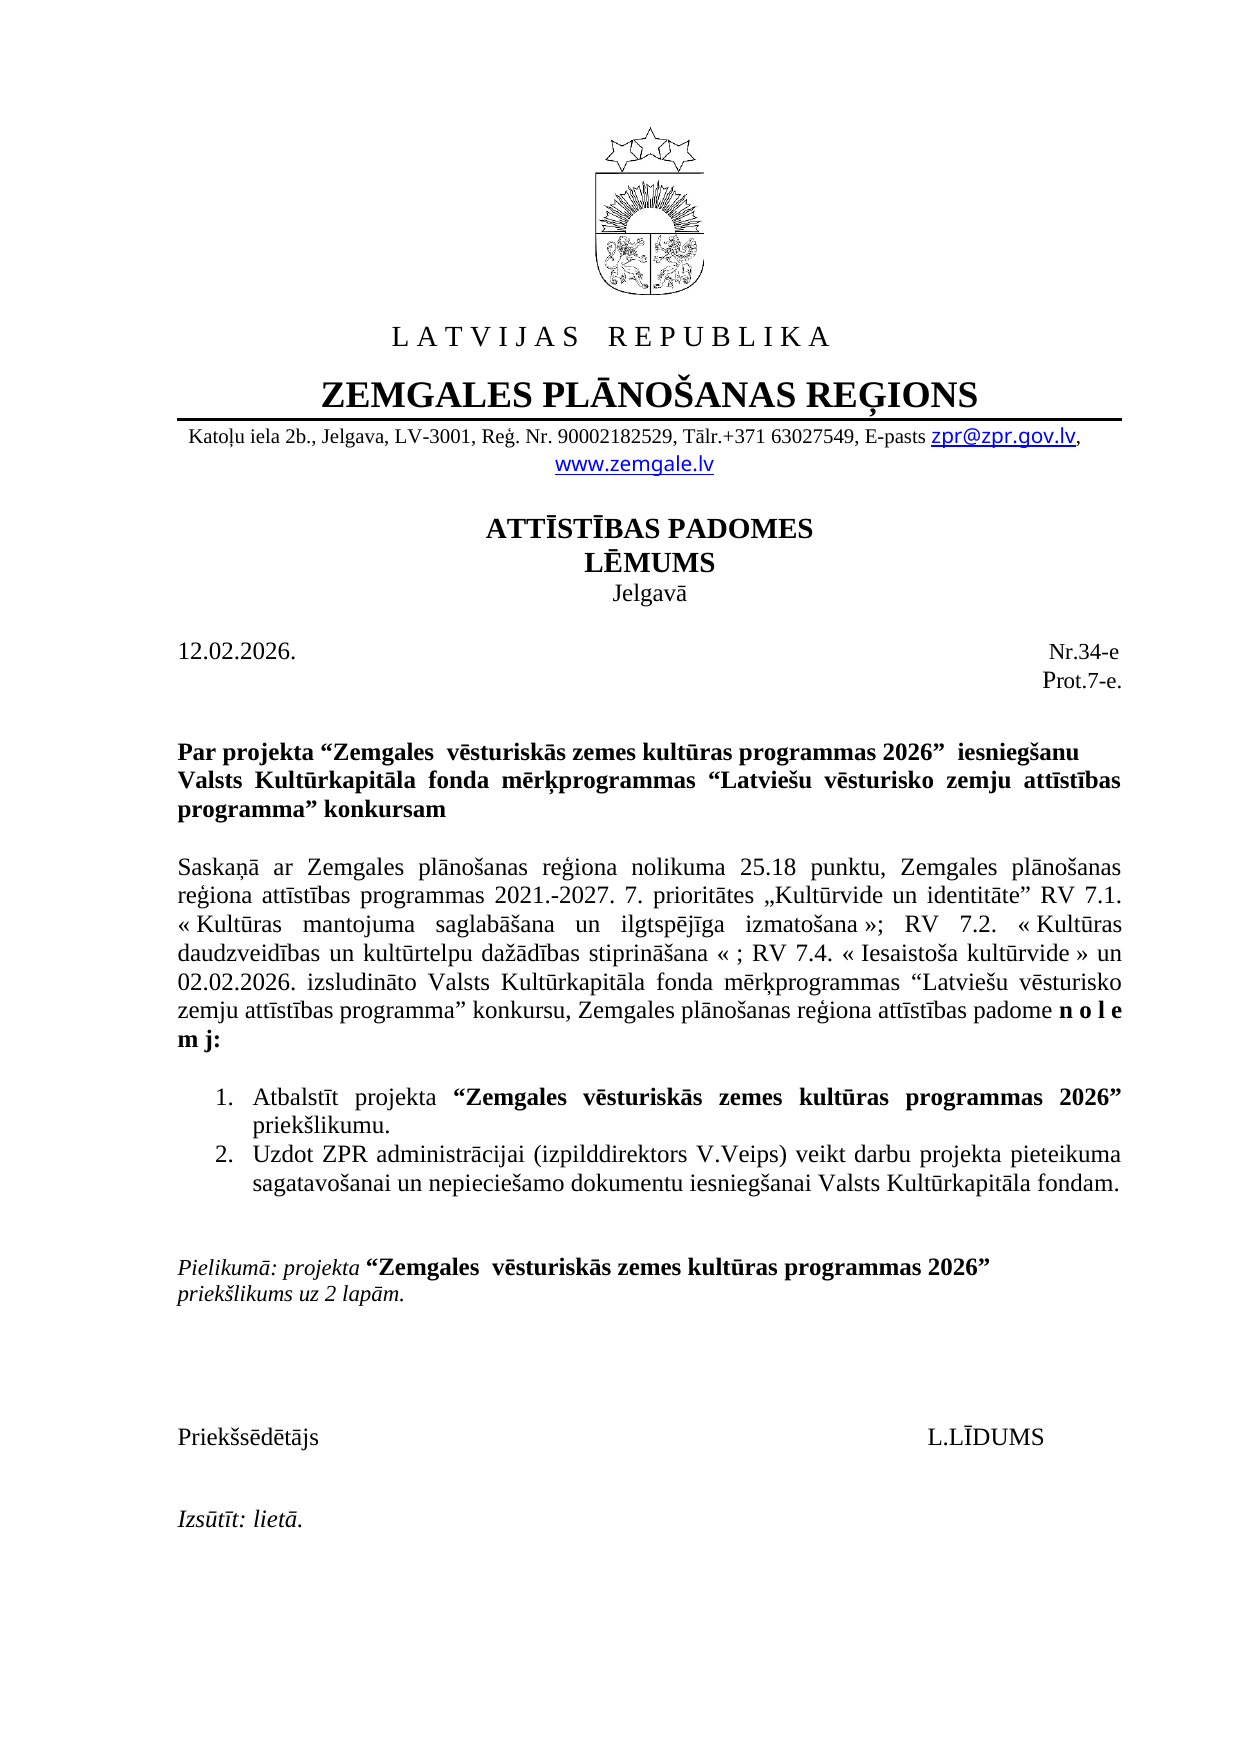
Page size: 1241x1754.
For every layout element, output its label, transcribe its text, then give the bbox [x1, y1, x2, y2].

text Valsts Kultūrkapitāla fonda mērķprogrammas “Latviešu vēsturisko zemju attīstības programma” konkursam [177, 765, 1122, 823]
text ATTĪSTĪBAS PADOMES [177, 511, 1122, 545]
text L A T V I J A S R E P U B L I K A [177, 319, 1044, 352]
text LĒMUMS [177, 545, 1122, 578]
list Uzdot ZPR administrācijai (izpilddirektors V.Veips) veikt darbu projekta pieteikuma sagatavošanai un nepieciešamo dokumentu iesniegšanai Valsts Kultūrkapitāla fondam. [215, 1139, 1122, 1197]
text Jelgavā [177, 578, 1122, 607]
text Prot.7-e. [177, 665, 1122, 693]
text 12.02.2026. Nr.34-e [177, 636, 1122, 665]
text ZEMGALES PLĀNOŠANAS REĢIONS [177, 373, 1122, 418]
text Saskaņā ar Zemgales plānošanas reģiona nolikuma 25.18 punktu, Zemgales plānošanas reģiona attīstības programmas 2021.-2027. 7. prioritātes „Kultūrvide un identitāte” RV 7.1. « Kultūras mantojuma saglabāšana un ilgtspējīga izmatošana »; RV 7.2. « Kultūras daudzveidības un kultūrtelpu dažādības stiprināšana « ; RV 7.4. « Iesaistoša kultūrvide » un 02.02.2026. izsludināto Valsts Kultūrkapitāla fonda mērķprogrammas “Latviešu vēsturisko zemju attīstības programma” konkursu, Zemgales plānošanas reģiona attīstības padome n o l e m j: [177, 852, 1122, 1053]
text Izsūtīt: lietā. [177, 1504, 1122, 1533]
picture [595, 127, 704, 295]
text Priekšsēdētājs L.LĪDUMS [177, 1422, 1122, 1451]
text Pielikumā: projekta “Zemgales vēsturiskās zemes kultūras programmas 2026” priekšlikums uz 2 lapām. [177, 1252, 1122, 1307]
text Par projekta “Zemgales vēsturiskās zemes kultūras programmas 2026” iesniegšanu [177, 737, 1122, 765]
list Atbalstīt projekta “Zemgales vēsturiskās zemes kultūras programmas 2026” priekšlikumu. [215, 1082, 1122, 1139]
text Katoļu iela 2b., Jelgava, LV-3001, Reģ. Nr. 90002182529, Tālr.+371 63027549, E-pasts zpr@zpr.gov.lv, www.zemgale.lv [177, 421, 1091, 478]
